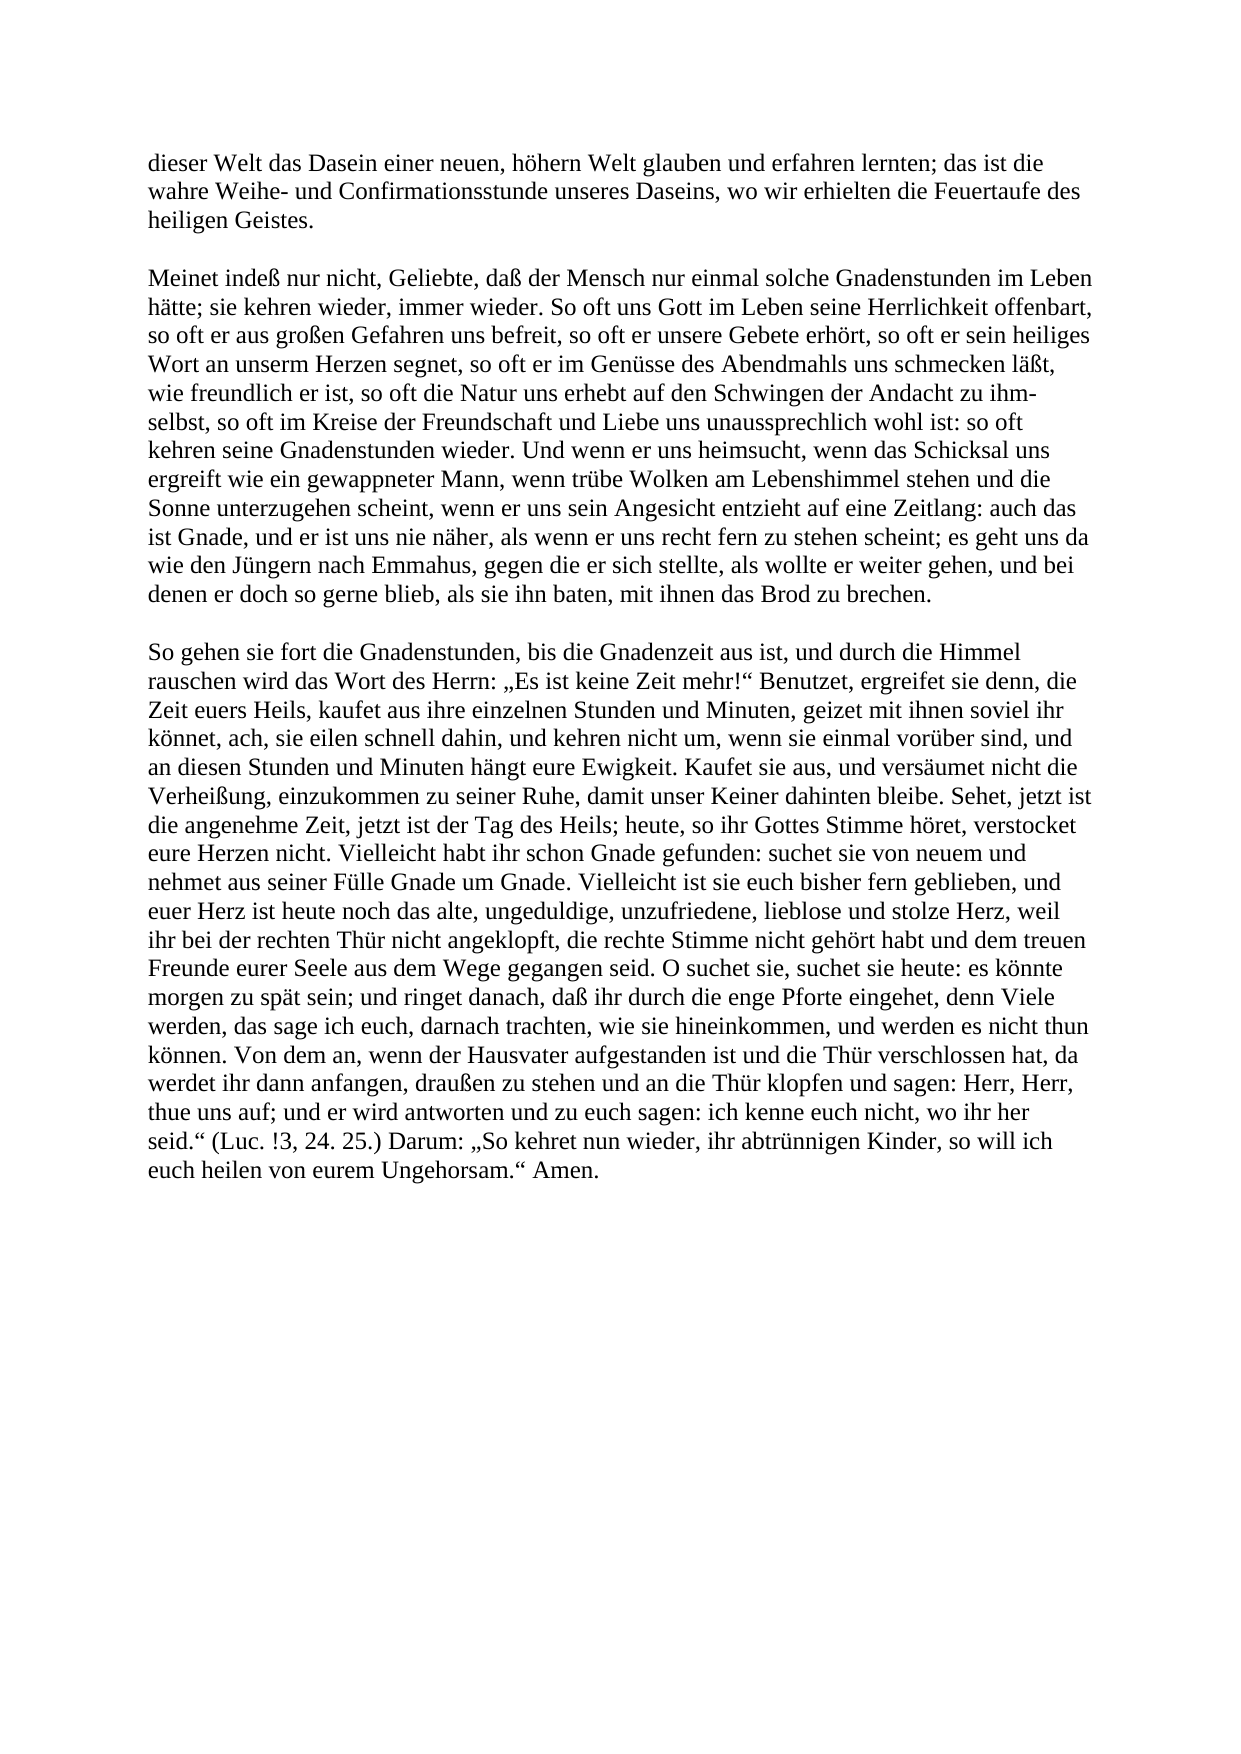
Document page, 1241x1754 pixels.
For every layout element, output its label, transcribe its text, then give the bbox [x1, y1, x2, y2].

text So gehen sie fort die Gnadenstunden, bis die Gnadenzeit aus ist, und durch die Himmel rauschen wird das Wort des Herrn: „Es ist keine Zeit mehr!“ Benutzet, ergreifet sie denn, die Zeit euers Heils, kaufet aus ihre einzelnen Stunden und Minuten, geizet mit ihnen soviel ihr könnet, ach, sie eilen schnell dahin, und kehren nicht um, wenn sie einmal vorüber sind, und an diesen Stunden und Minuten hängt eure Ewigkeit. Kaufet sie aus, und versäumet nicht die Verheißung, einzukommen zu seiner Ruhe, damit unser Keiner dahinten bleibe. Sehet, jetzt ist die angenehme Zeit, jetzt ist der Tag des Heils; heute, so ihr Gottes Stimme höret, verstocket eure Herzen nicht. Vielleicht habt ihr schon Gnade gefunden: suchet sie von neuem und nehmet aus seiner Fülle Gnade um Gnade. Vielleicht ist sie euch bisher fern geblieben, und euer Herz ist heute noch das alte, ungeduldige, unzufriedene, lieblose und stolze Herz, weil ihr bei der rechten Thür nicht angeklopft, die rechte Stimme nicht gehört habt und dem treuen Freunde eurer Seele aus dem Wege gegangen seid. O suchet sie, suchet sie heute: es könnte morgen zu spät sein; und ringet danach, daß ihr durch die enge Pforte eingehet, denn Viele werden, das sage ich euch, darnach trachten, wie sie hineinkommen, und werden es nicht thun können. Von dem an, wenn der Hausvater aufgestanden ist und die Thür verschlossen hat, da werdet ihr dann anfangen, draußen zu stehen und an die Thür klopfen und sagen: Herr, Herr, thue uns auf; und er wird antworten und zu euch sagen: ich kenne euch nicht, wo ihr her seid.“ (Luc. !3, 24. 25.) Darum: „So kehret nun wieder, ihr abtrünnigen Kinder, so will ich euch heilen von eurem Ungehorsam.“ Amen. [148, 637, 1093, 1183]
text Meinet indeß nur nicht, Geliebte, daß der Mensch nur einmal solche Gnadenstunden im Leben hätte; sie kehren wieder, immer wieder. So oft uns Gott im Leben seine Herrlichkeit offenbart, so oft er aus großen Gefahren uns befreit, so oft er unsere Gebete erhört, so oft er sein heiliges Wort an unserm Herzen segnet, so oft er im Genüsse des Abendmahls uns schmecken läßt, wie freundlich er ist, so oft die Natur uns erhebt auf den Schwingen der Andacht zu ihm- selbst, so oft im Kreise der Freundschaft und Liebe uns unaussprechlich wohl ist: so oft kehren seine Gnadenstunden wieder. Und wenn er uns heimsucht, wenn das Schicksal uns ergreift wie ein gewappneter Mann, wenn trübe Wolken am Lebenshimmel stehen und die Sonne unterzugehen scheint, wenn er uns sein Angesicht entzieht auf eine Zeitlang: auch das ist Gnade, und er ist uns nie näher, als wenn er uns recht fern zu stehen scheint; es geht uns da wie den Jüngern nach Emmahus, gegen die er sich stellte, als wollte er weiter gehen, und bei denen er doch so gerne blieb, als sie ihn baten, mit ihnen das Brod zu brechen. [148, 263, 1093, 608]
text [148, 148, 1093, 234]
